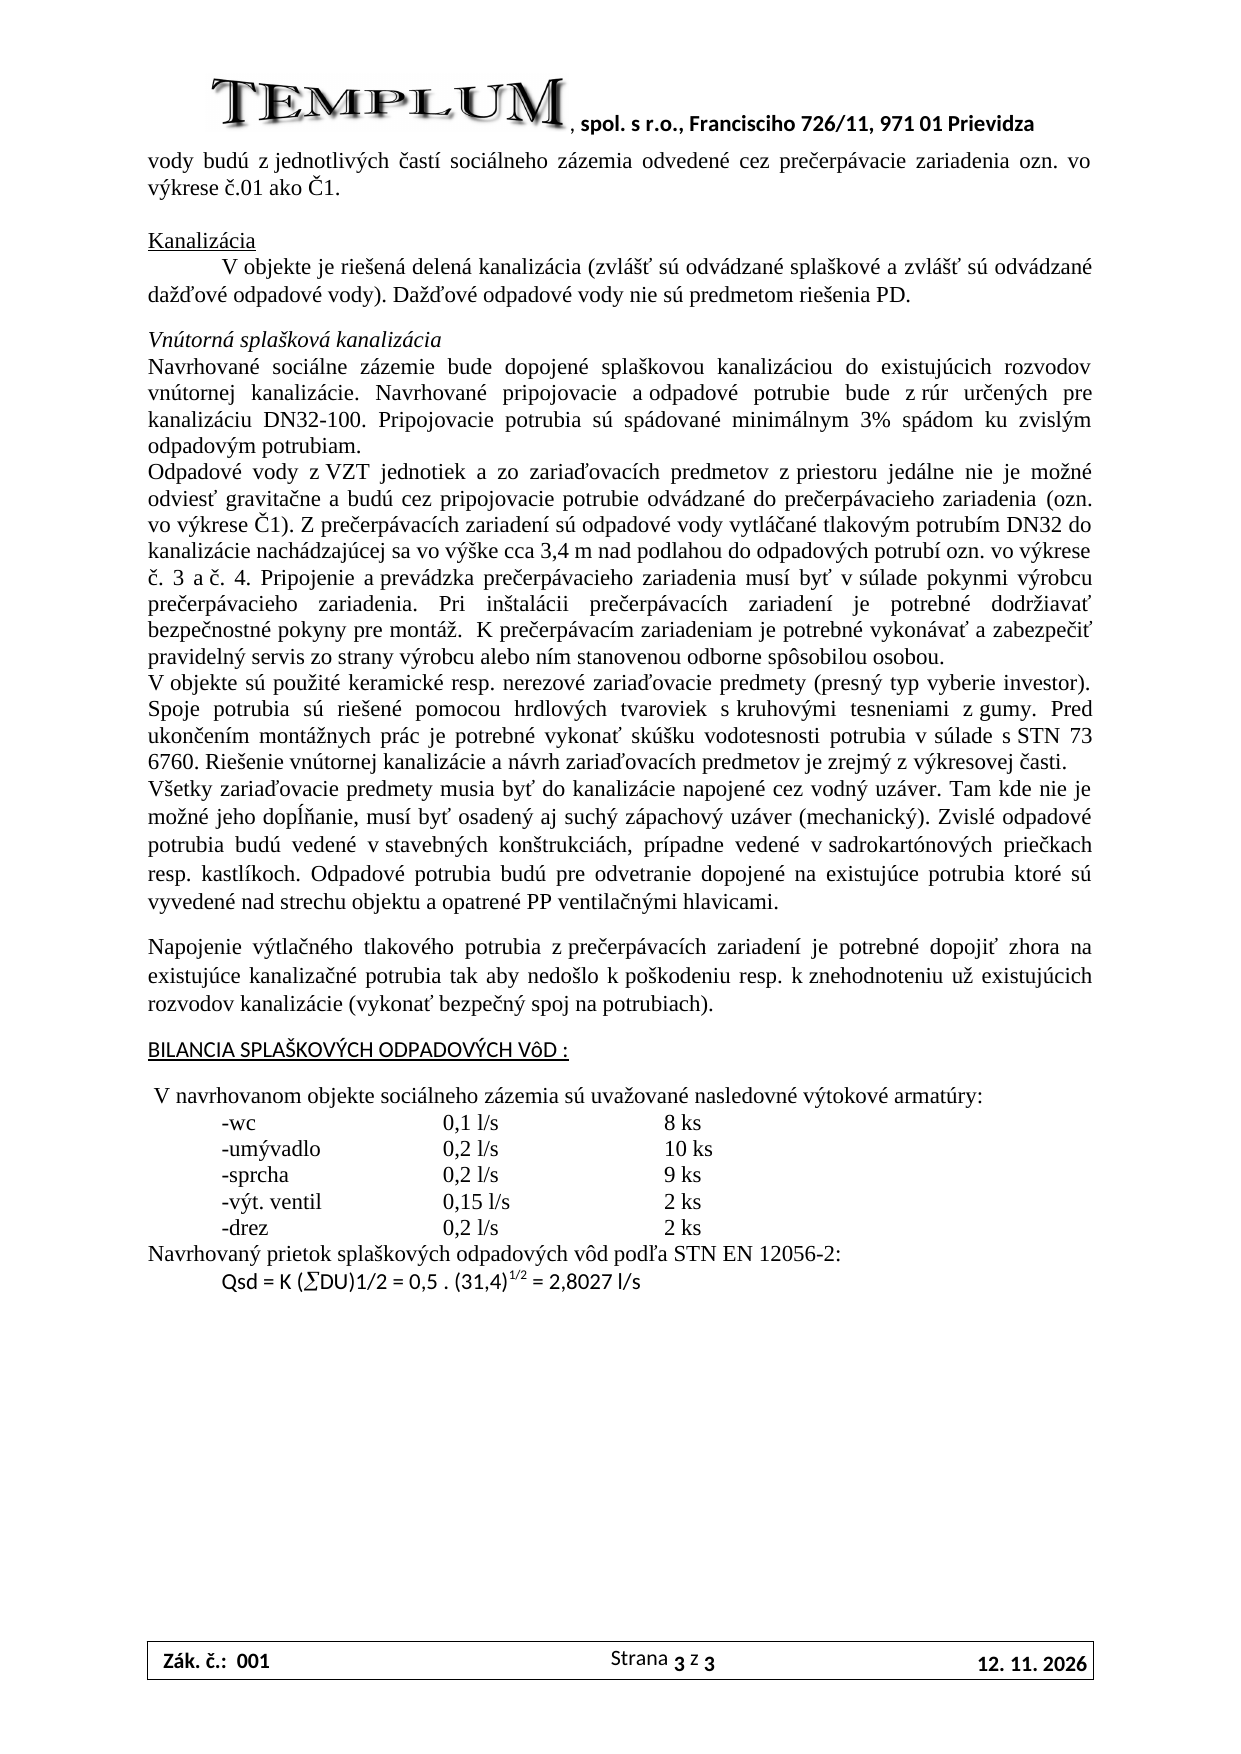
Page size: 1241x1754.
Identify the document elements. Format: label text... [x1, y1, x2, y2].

text Navrhované sociálne zázemie bude dopojené splaškovou kanalizáciou do existujúcich rozvodov vnútornej kanalizácie. Navrhované pripojovacie a odpadové potrubie bude z rúr určených pre kanalizáciu DN32-100. Pripojovacie potrubia sú spádované minimálnym 3% spádom ku zvislým odpadovým potrubiam. [148, 353, 1093, 458]
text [148, 148, 1093, 200]
text -sprcha 0,2 l/s 9 ks [148, 1161, 1093, 1188]
text Napojenie výtlačného tlakového potrubia z prečerpávacích zariadení je potrebné dopojiť zhora na existujúce kanalizačné potrubia tak aby nedošlo k poškodeniu resp. k znehodnoteniu už existujúcich rozvodov kanalizácie (vykonať bezpečný spoj na potrubiach). [148, 933, 1093, 1017]
text V navrhovanom objekte sociálneho zázemia sú uvažované nasledovné výtokové armatúry: [148, 1082, 1093, 1109]
text Kanalizácia [148, 227, 1093, 253]
text BILANCIA SPLAŠKOVÝCH ODPADOVÝCH VôD : [148, 1035, 1093, 1063]
text -umývadlo 0,2 l/s 10 ks [148, 1135, 1093, 1161]
text Navrhovaný prietok splaškových odpadových vôd podľa STN EN 12056-2: [148, 1240, 1093, 1267]
text Qsd = K (DU)1/2 = 0,5 . (31,4)1/2 = 2,8027 l/s [148, 1267, 1093, 1295]
text V objekte je riešená delená kanalizácia (zvlášť sú odvádzané splaškové a zvlášť sú odvádzané dažďové odpadové vody). Dažďové odpadové vody nie sú predmetom riešenia PD. [148, 253, 1093, 308]
text -drez 0,2 l/s 2 ks [148, 1214, 1093, 1240]
text -výt. ventil 0,15 l/s 2 ks [148, 1188, 1093, 1214]
text Všetky zariaďovacie predmety musia byť do kanalizácie napojené cez vodný uzáver. Tam kde nie je možné jeho dopĺňanie, musí byť osadený aj suchý zápachový uzáver (mechanický). Zvislé odpadové potrubia budú vedené v stavebných konštrukciách, prípadne vedené v sadrokartónových priečkach resp. kastlíkoch. Odpadové potrubia budú pre odvetranie dopojené na existujúce potrubia ktoré sú vyvedené nad strechu objektu a opatrené PP ventilačnými hlavicami. [148, 774, 1093, 915]
text Vnútorná splašková kanalizácia [148, 327, 1093, 353]
text Odpadové vody z VZT jednotiek a zo zariaďovacích predmetov z priestoru jedálne nie je možné odviesť gravitačne a budú cez pripojovacie potrubie odvádzané do prečerpávacieho zariadenia (ozn. vo výkrese Č1). Z prečerpávacích zariadení sú odpadové vody vytláčané tlakovým potrubím DN32 do kanalizácie nachádzajúcej sa vo výške cca 3,4 m nad podlahou do odpadových potrubí ozn. vo výkrese č. 3 a č. 4. Pripojenie a prevádzka prečerpávacieho zariadenia musí byť v súlade pokynmi výrobcu prečerpávacieho zariadenia. Pri inštalácii prečerpávacích zariadení je potrebné dodržiavať bezpečnostné pokyny pre montáž. K prečerpávacím zariadeniam je potrebné vykonávať a zabezpečiť pravidelný servis zo strany výrobcu alebo ním stanovenou odborne spôsobilou osobou. [148, 458, 1093, 669]
text -wc 0,1 l/s 8 ks [148, 1109, 1093, 1135]
text V objekte sú použité keramické resp. nerezové zariaďovacie predmety (presný typ vyberie investor). Spoje potrubia sú riešené pomocou hrdlových tvaroviek s kruhovými tesneniami z gumy. Pred ukončením montážnych prác je potrebné vykonať skúšku vodotesnosti potrubia v súlade s STN 73 6760. Riešenie vnútornej kanalizácie a návrh zariaďovacích predmetov je zrejmý z výkresovej časti. [148, 669, 1093, 774]
picture [205, 73, 570, 132]
